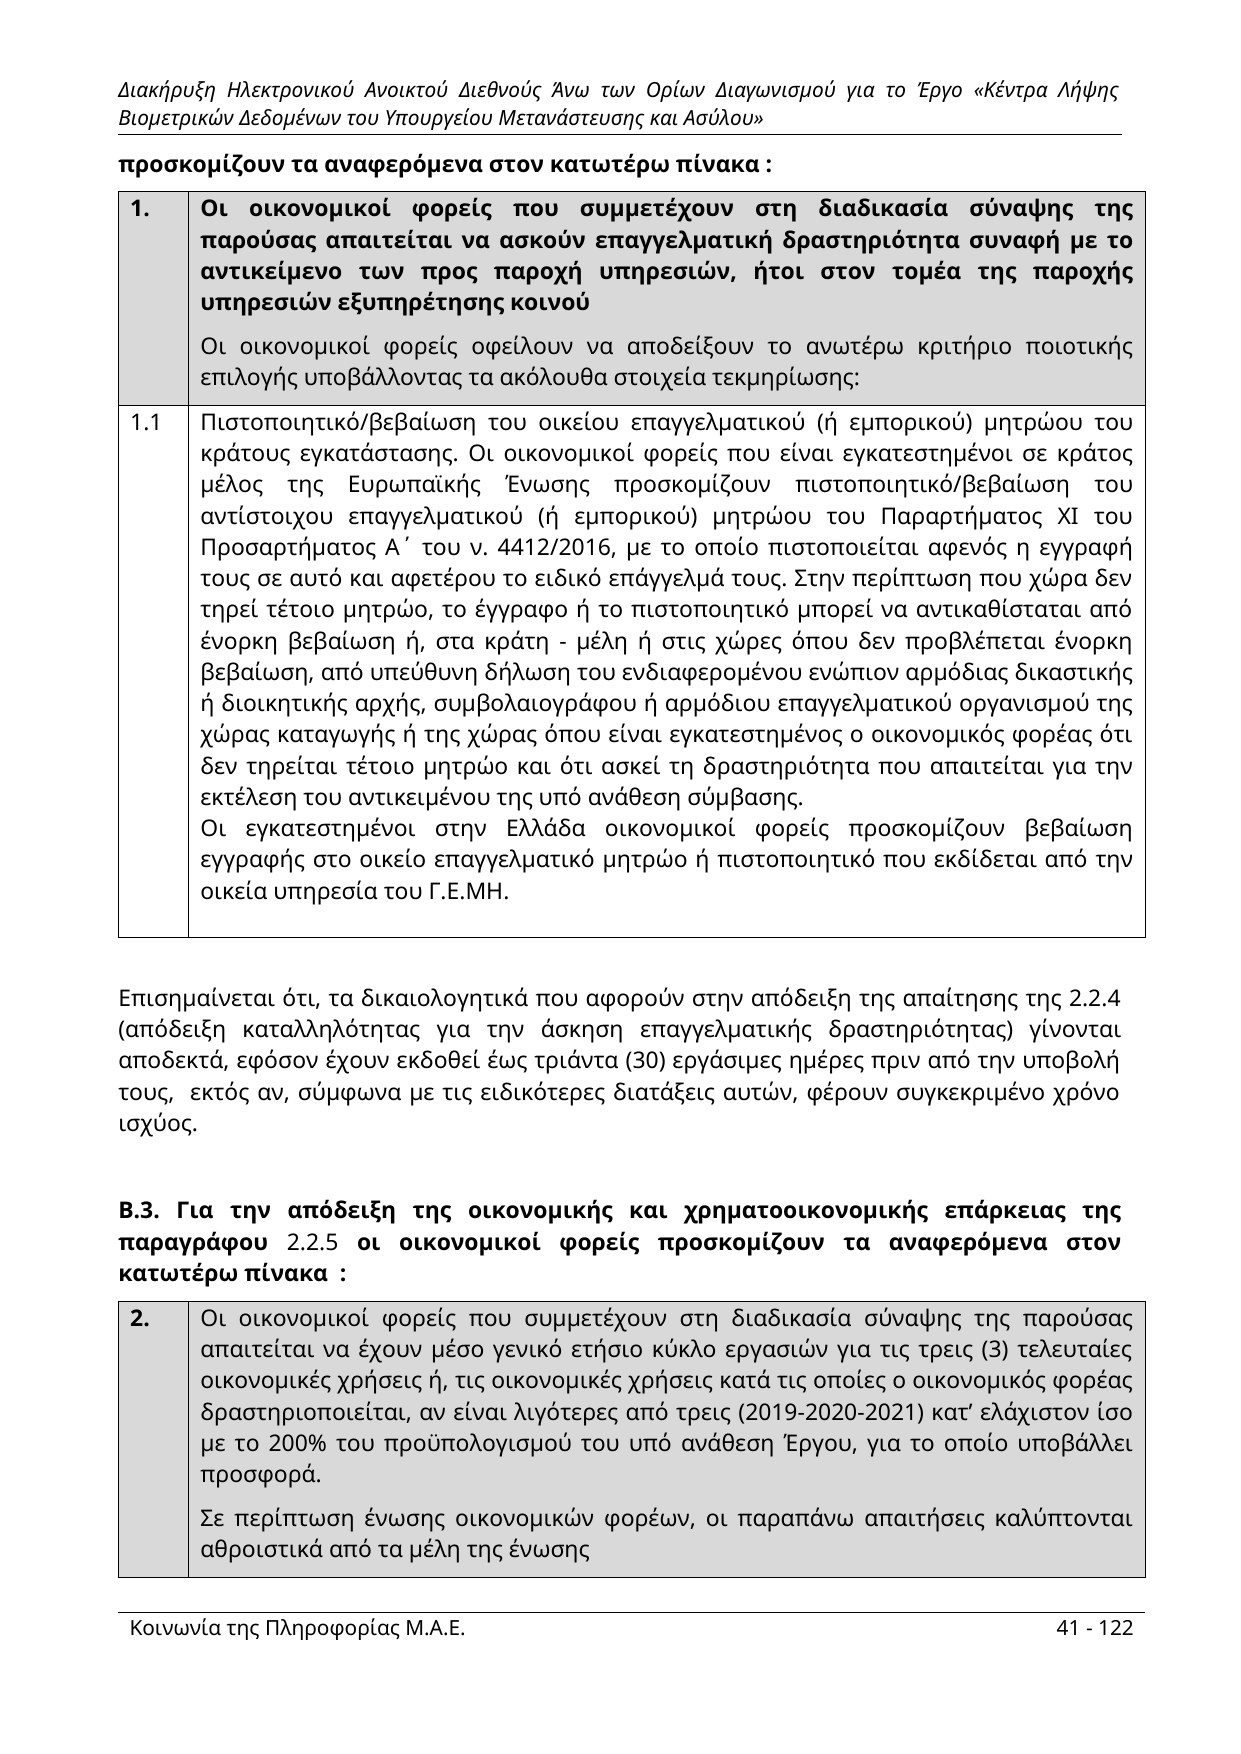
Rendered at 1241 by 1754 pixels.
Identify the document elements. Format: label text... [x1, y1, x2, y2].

text Επισημαίνεται ότι, τα δικαιολογητικά που αφορούν στην απόδειξη της απαίτησης της 2.2.4 (απόδειξη καταλληλότητας για την άσκηση επαγγελματικής δραστηριότητας) γίνονται αποδεκτά, εφόσον έχουν εκδοθεί έως τριάντα (30) εργάσιμες ημέρες πριν από την υποβολή τους, εκτός αν, σύμφωνα με τις ειδικότερες διατάξεις αυτών, φέρουν συγκεκριμένο χρόνο ισχύος. [118, 982, 1122, 1138]
table_cell 1.1 [119, 406, 188, 937]
table_header 1. [119, 192, 188, 405]
table_header Οι οικονομικοί φορείς που συμμετέχουν στη διαδικασία σύναψης της παρούσας απαιτείται να ασκούν επαγγελματική δραστηριότητα συναφή με το αντικείμενο των προς παροχή υπηρεσιών, ήτοι στον τομέα της παροχής υπηρεσιών εξυπηρέτησης κοινού Οι οικονομικοί φορείς οφείλουν να αποδείξουν το ανωτέρω κριτήριο ποιοτικής επιλογής υποβάλλοντας τα ακόλουθα στοιχεία τεκμηρίωσης: [189, 192, 1145, 405]
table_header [189, 1302, 1145, 1577]
text Β.3. Για την απόδειξη της οικονομικής και χρηματοοικονομικής επάρκειας της παραγράφου 2.2.5 οι οικονομικοί φορείς προσκομίζουν τα αναφερόμενα στον κατωτέρω πίνακα : [118, 1194, 1122, 1288]
table_cell Πιστοποιητικό/βεβαίωση του οικείου επαγγελματικού (ή εμπορικού) μητρώου του κράτους εγκατάστασης. Οι οικονομικοί φορείς που είναι εγκατεστημένοι σε κράτος μέλος της Ευρωπαϊκής Ένωσης προσκομίζουν πιστοποιητικό/βεβαίωση του αντίστοιχου επαγγελματικού (ή εμπορικού) μητρώου του Παραρτήματος XI του Προσαρτήματος Α΄ του ν. 4412/2016, με το οποίο πιστοποιείται αφενός η εγγραφή τους σε αυτό και αφετέρου το ειδικό επάγγελμά τους. Στην περίπτωση που χώρα δεν τηρεί τέτοιο μητρώο, το έγγραφο ή το πιστοποιητικό μπορεί να αντικαθίσταται από ένορκη βεβαίωση ή, στα κράτη - μέλη ή στις χώρες όπου δεν προβλέπεται ένορκη βεβαίωση, από υπεύθυνη δήλωση του ενδιαφερομένου ενώπιον αρμόδιας δικαστικής ή διοικητικής αρχής, συμβολαιογράφου ή αρμόδιου επαγγελματικού οργανισμού της χώρας καταγωγής ή της χώρας όπου είναι εγκατεστημένος ο οικονομικός φορέας ότι δεν τηρείται τέτοιο μητρώο και ότι ασκεί τη δραστηριότητα που απαιτείται για την εκτέλεση του αντικειμένου της υπό ανάθεση σύμβασης. Οι εγκατεστημένοι στην Ελλάδα οικονομικοί φορείς προσκομίζουν βεβαίωση εγγραφής στο οικείο επαγγελματικό μητρώο ή πιστοποιητικό που εκδίδεται από την οικεία υπηρεσία του Γ.Ε.ΜΗ. [189, 406, 1145, 937]
table_header 2. [119, 1302, 188, 1577]
text προσκομίζουν τα αναφερόμενα στον κατωτέρω πίνακα : [118, 147, 1122, 179]
